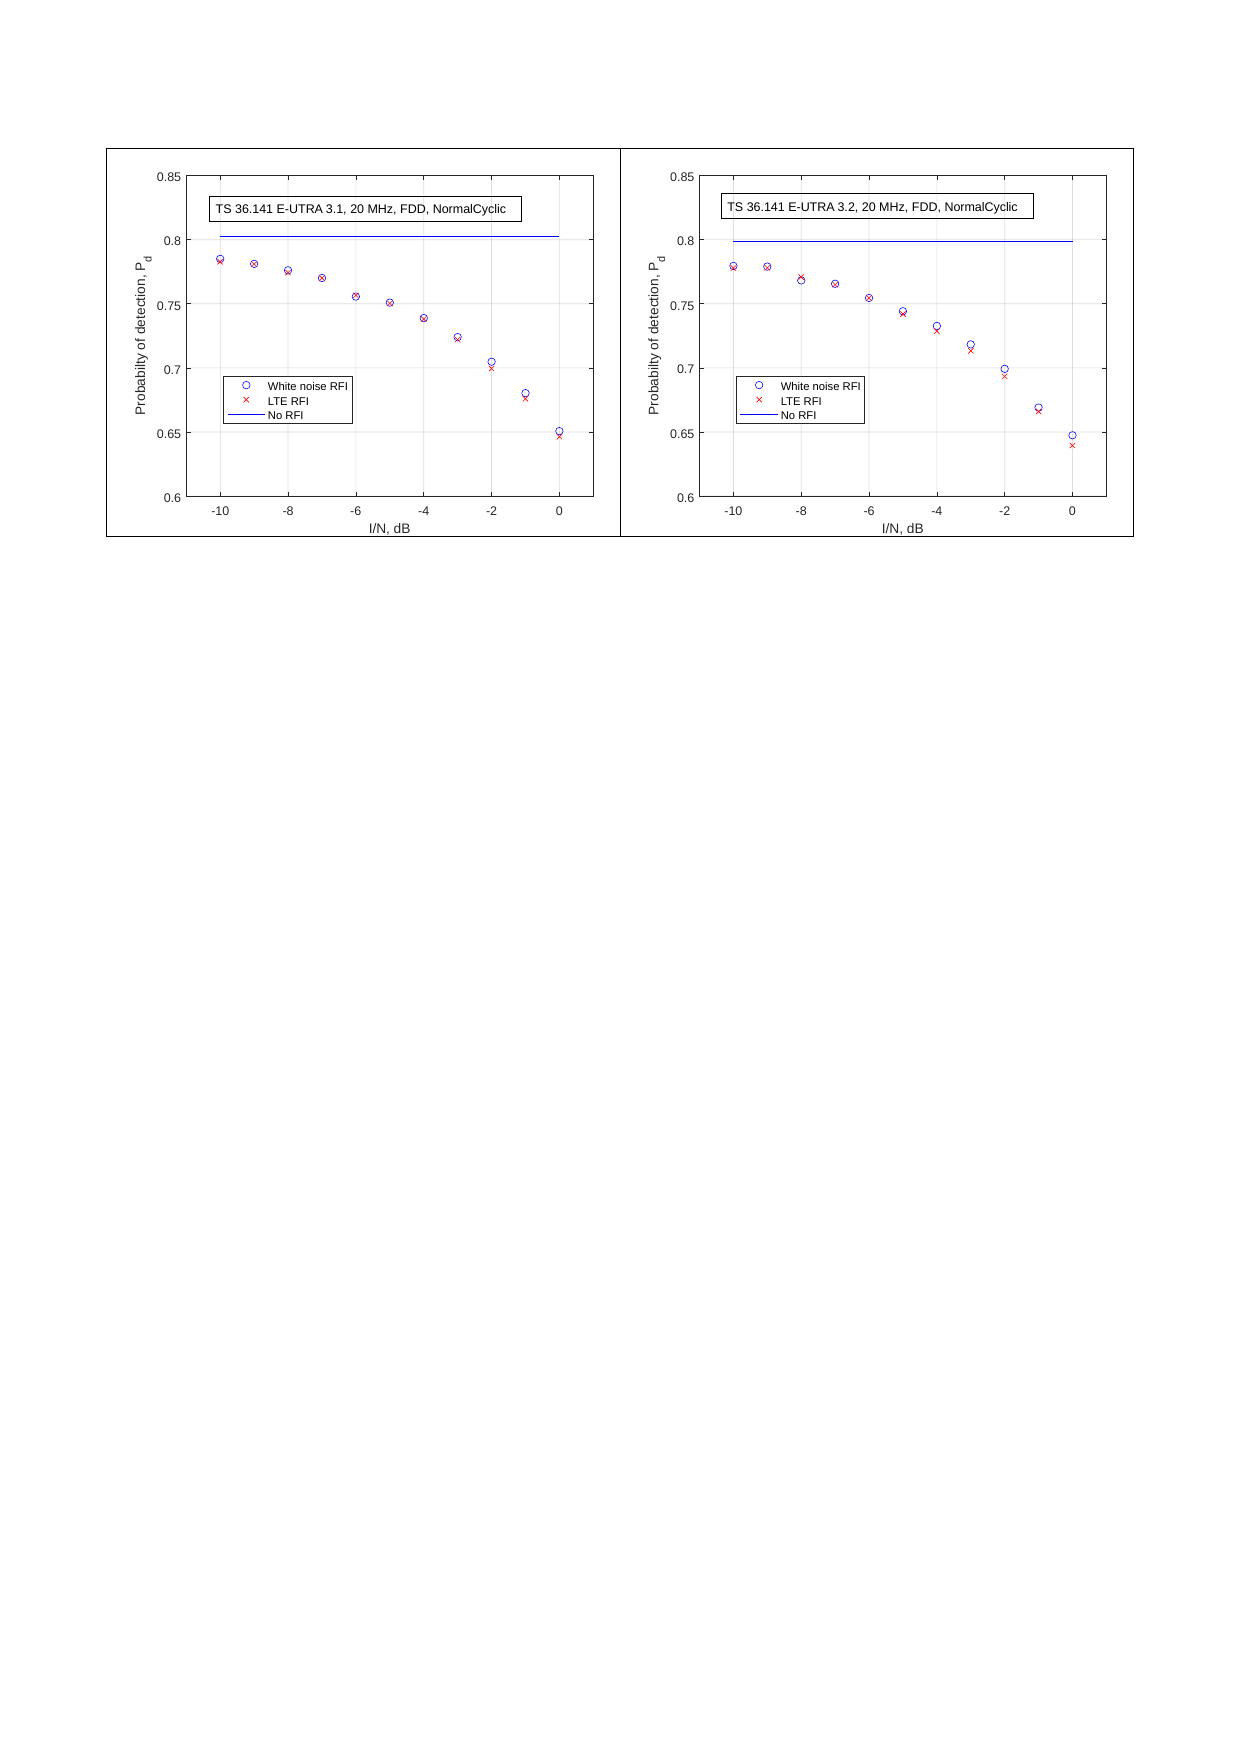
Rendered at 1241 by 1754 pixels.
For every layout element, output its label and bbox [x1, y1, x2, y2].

table_cell [621, 149, 1133, 536]
table_cell [107, 149, 620, 536]
